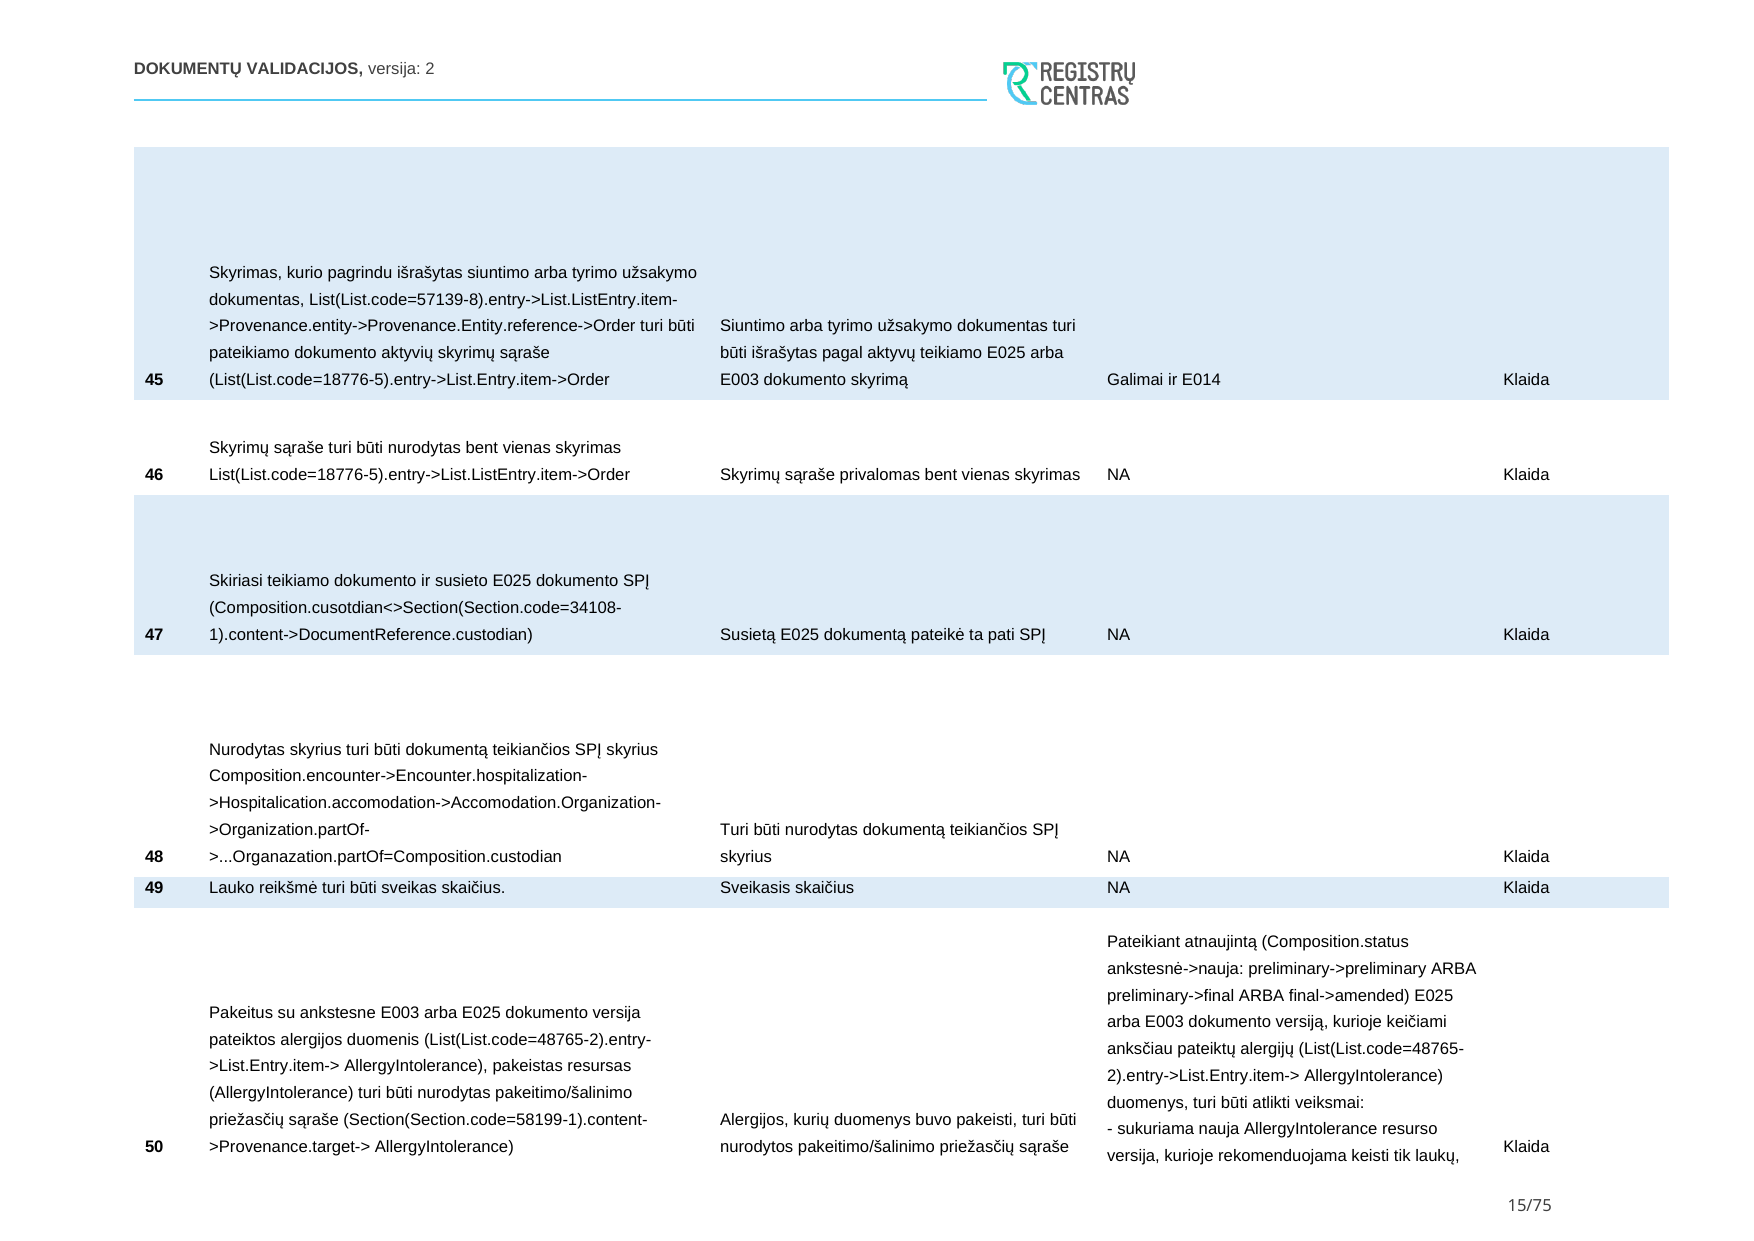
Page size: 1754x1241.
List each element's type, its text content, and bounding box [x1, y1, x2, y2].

table_cell Skyrimas, kurio pagrindu išrašytas siuntimo arba tyrimo užsakymo dokumentas, List(List.code=57139-8).entry->List.ListEntry.item->Provenance.entity->Provenance.Entity.reference->Order turi būti pateikiamo dokumento aktyvių skyrimų sąraše (List(List.code=18776-5).entry->List.Entry.item->Order [198, 147, 709, 400]
table_cell Lauko reikšmė turi būti sveikas skaičius. [198, 877, 709, 908]
table_cell Nurodytas skyrius turi būti dokumentą teikiančios SPĮ skyrius Composition.encounter->Encounter.hospitalization->Hospitalication.accomodation->Accomodation.Organization->Organization.partOf->...Organazation.partOf=Composition.custodian [198, 655, 709, 877]
table_cell NA [1096, 400, 1492, 495]
table_cell Skyrimų sąraše privalomas bent vienas skyrimas [709, 400, 1096, 495]
table_cell Klaida [1492, 909, 1669, 1167]
table_cell NA [1096, 877, 1492, 908]
table_cell 47 [134, 495, 198, 655]
table_cell Skyrimų sąraše turi būti nurodytas bent vienas skyrimas List(List.code=18776-5).entry->List.ListEntry.item->Order [198, 400, 709, 495]
table_cell NA [1096, 495, 1492, 655]
table_cell Sveikasis skaičius [709, 877, 1096, 908]
table_cell Turi būti nurodytas dokumentą teikiančios SPĮ skyrius [709, 655, 1096, 877]
table_cell Galimai ir E014 [1096, 147, 1492, 400]
table_cell Susietą E025 dokumentą pateikė ta pati SPĮ [709, 495, 1096, 655]
table_cell Siuntimo arba tyrimo užsakymo dokumentas turi būti išrašytas pagal aktyvų teikiamo E025 arba E003 dokumento skyrimą [709, 147, 1096, 400]
table_cell 49 [134, 877, 198, 908]
table_cell Klaida [1492, 400, 1669, 495]
table_cell Klaida [1492, 655, 1669, 877]
table_cell Alergijos, kurių duomenys buvo pakeisti, turi būti nurodytos pakeitimo/šalinimo priežasčių sąraše [709, 909, 1096, 1167]
table_cell NA [1096, 655, 1492, 877]
picture [1002, 60, 1136, 106]
table_cell Klaida [1492, 147, 1669, 400]
table_cell 45 [134, 147, 198, 400]
table_cell 46 [134, 400, 198, 495]
table_cell 50 [134, 909, 198, 1167]
table_cell Skiriasi teikiamo dokumento ir susieto E025 dokumento SPĮ (Composition.cusotdian<>Section(Section.code=34108-1).content->DocumentReference.custodian) [198, 495, 709, 655]
table_cell 48 [134, 655, 198, 877]
table_cell Klaida [1492, 495, 1669, 655]
table_cell Klaida [1492, 877, 1669, 908]
